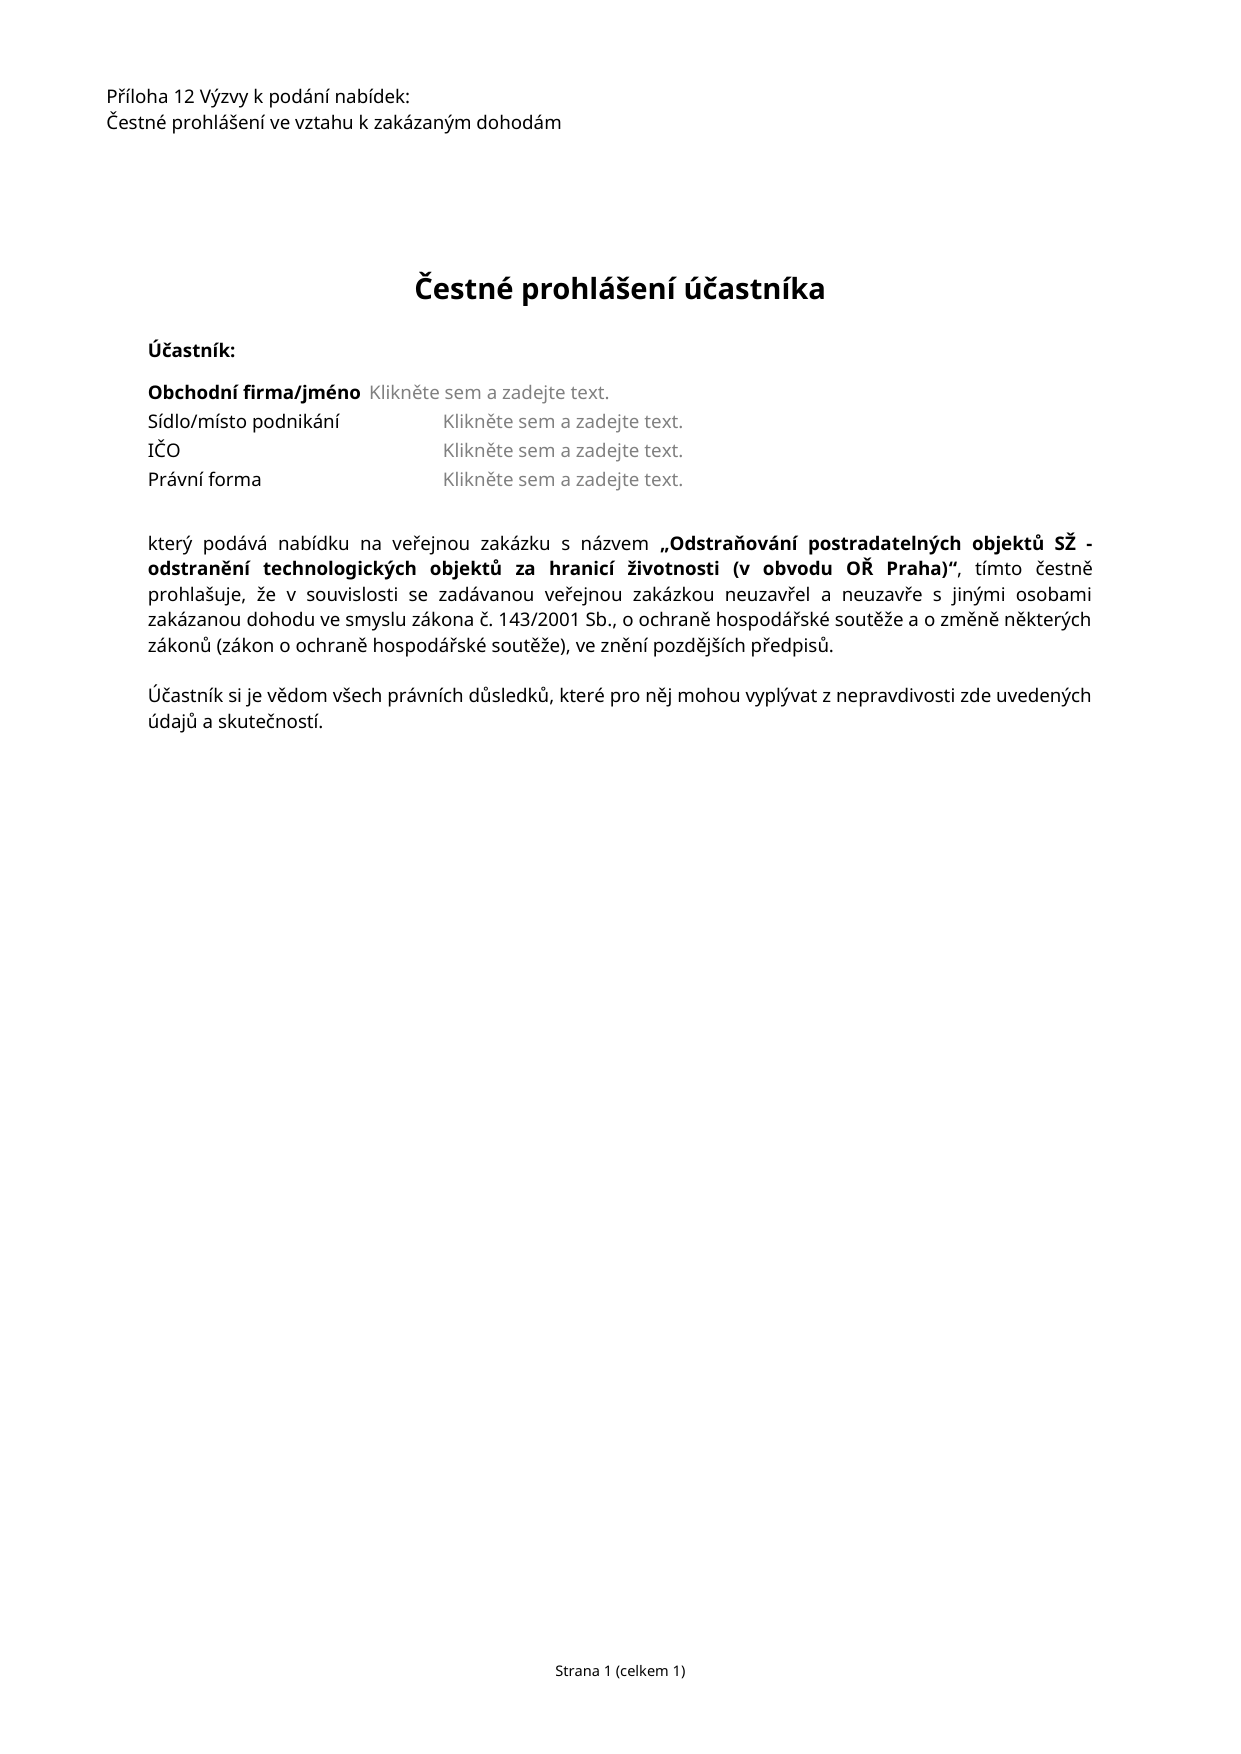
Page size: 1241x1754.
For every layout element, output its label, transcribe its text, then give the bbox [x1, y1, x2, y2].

text Účastník: [148, 333, 1093, 364]
title Čestné prohlášení účastníka [148, 268, 1093, 308]
text Obchodní firma/jméno [148, 376, 1093, 405]
text IČO [148, 434, 1093, 463]
text Sídlo/místo podnikání [148, 405, 1093, 434]
text Právní forma [148, 463, 1093, 492]
text který podává nabídku na veřejnou zakázku s názvem „Odstraňování postradatelných objektů SŽ - odstranění technologických objektů za hranicí životnosti (v obvodu OŘ Praha)“, tímto čestně prohlašuje, že v souvislosti se zadávanou veřejnou zakázkou neuzavřel a neuzavře s jinými osobami zakázanou dohodu ve smyslu zákona č. 143/2001 Sb., o ochraně hospodářské soutěže a o změně některých zákonů (zákon o ochraně hospodářské soutěže), ve znění pozdějších předpisů. [148, 530, 1093, 658]
text Účastník si je vědom všech právních důsledků, které pro něj mohou vyplývat z nepravdivosti zde uvedených údajů a skutečností. [148, 683, 1093, 734]
